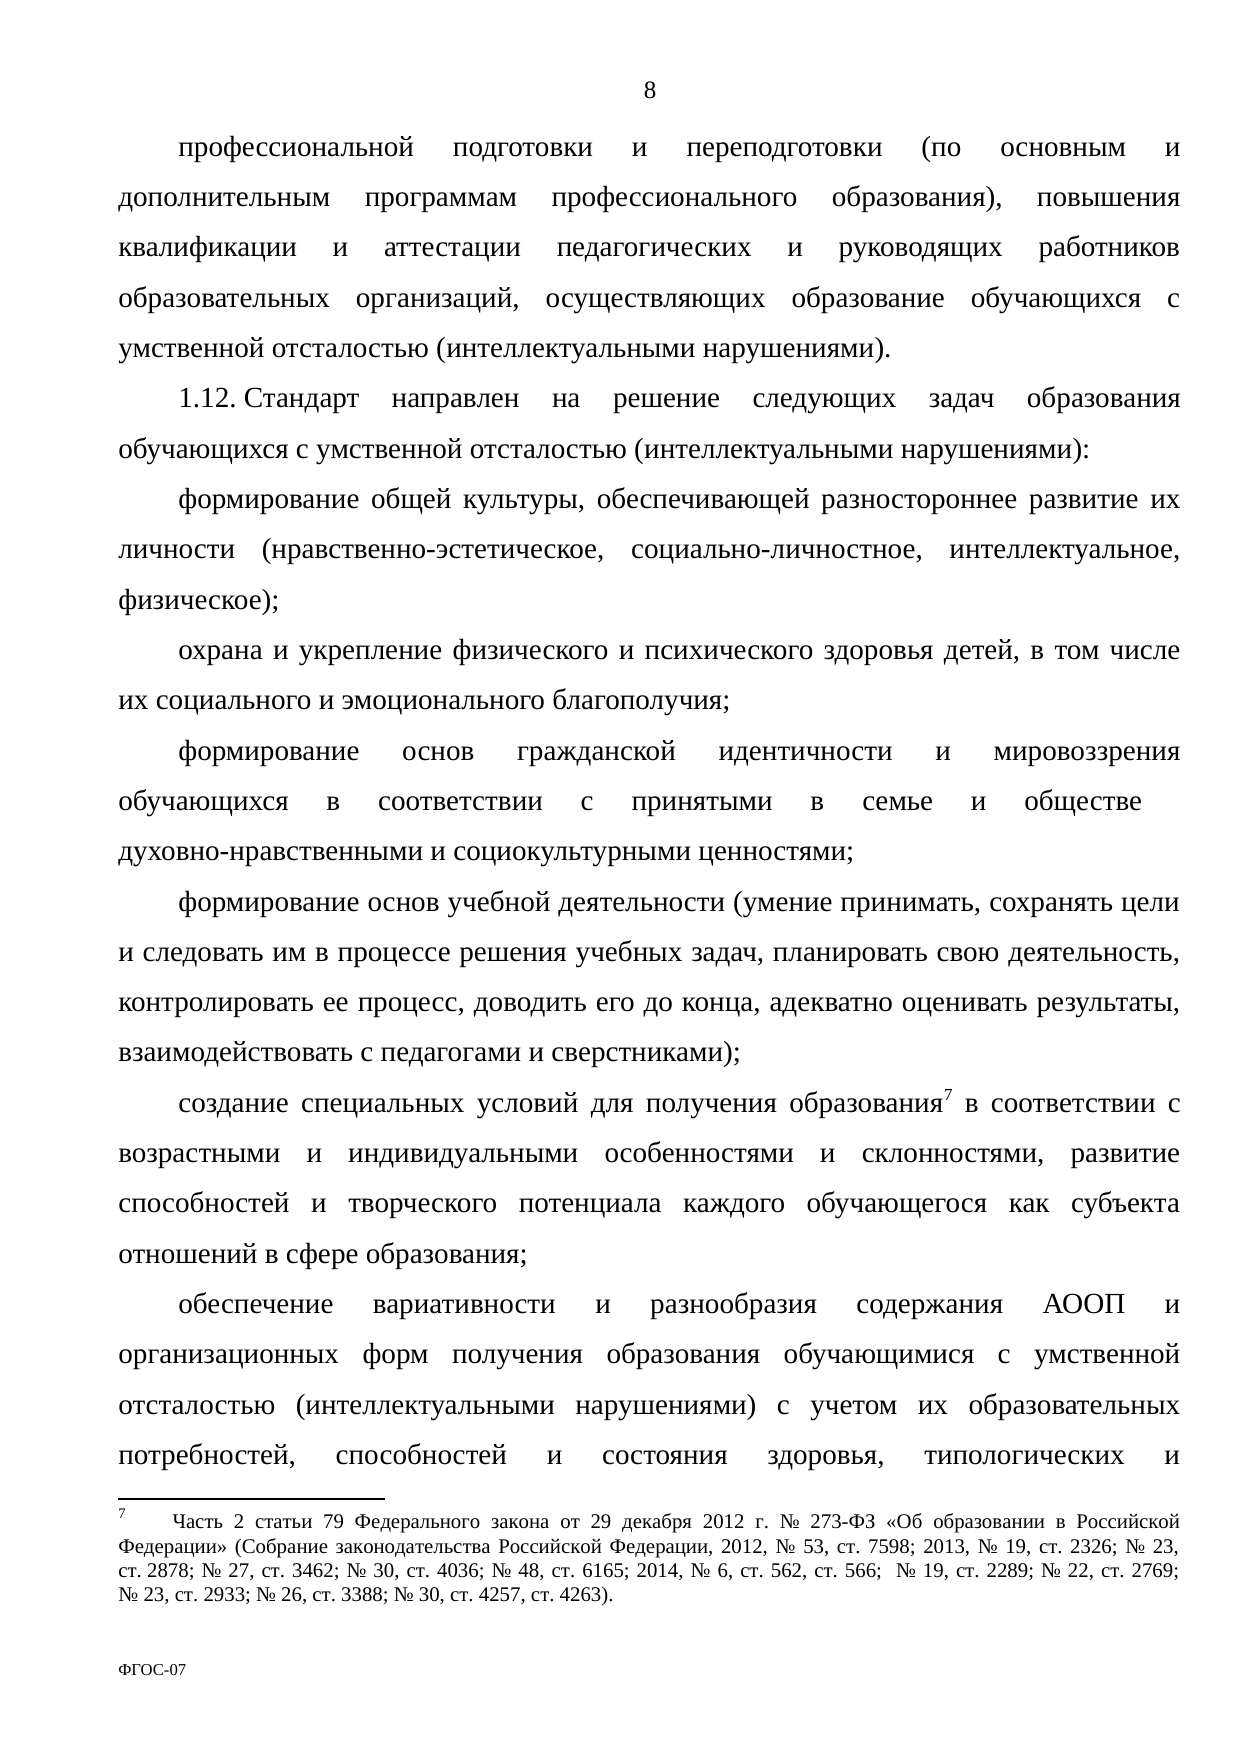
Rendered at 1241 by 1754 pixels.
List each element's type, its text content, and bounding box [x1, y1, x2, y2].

text формирование общей культуры, обеспечивающей разностороннее развитие их личности (нравственно-эстетическое, социально-личностное, интеллектуальное, физическое); [118, 481, 1181, 615]
text 1.12. Стандарт направлен на решение следующих задач образования обучающихся с умственной отсталостью (интеллектуальными нарушениями): [118, 381, 1181, 464]
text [118, 1286, 1181, 1471]
list профессиональной подготовки и переподготовки (по основным и дополнительным программам профессионального образования), повышения квалификации и аттестации педагогических и руководящих работников образовательных организаций, осуществляющих образование обучающихся с умственной отсталостью (интеллектуальными нарушениями). [118, 129, 1181, 364]
text формирование основ гражданской идентичности и мировоззрения обучающихся в соответствии с принятыми в семье и обществе духовно-нравственными и социокультурными ценностями; [118, 733, 1181, 867]
text формирование основ учебной деятельности (умение принимать, сохранять цели и следовать им в процессе решения учебных задач, планировать свою деятельность, контролировать ее процесс, доводить его до конца, адекватно оценивать результаты, взаимодействовать с педагогами и сверстниками); [118, 884, 1181, 1068]
text охрана и укрепление физического и психического здоровья детей, в том числе их социального и эмоционального благополучия; [118, 632, 1181, 716]
text создание специальных условий для получения образования в соответствии с возрастными и индивидуальными особенностями и склонностями, развитие способностей и творческого потенциала каждого обучающегося как субъекта отношений в сфере образования; [118, 1085, 1181, 1269]
